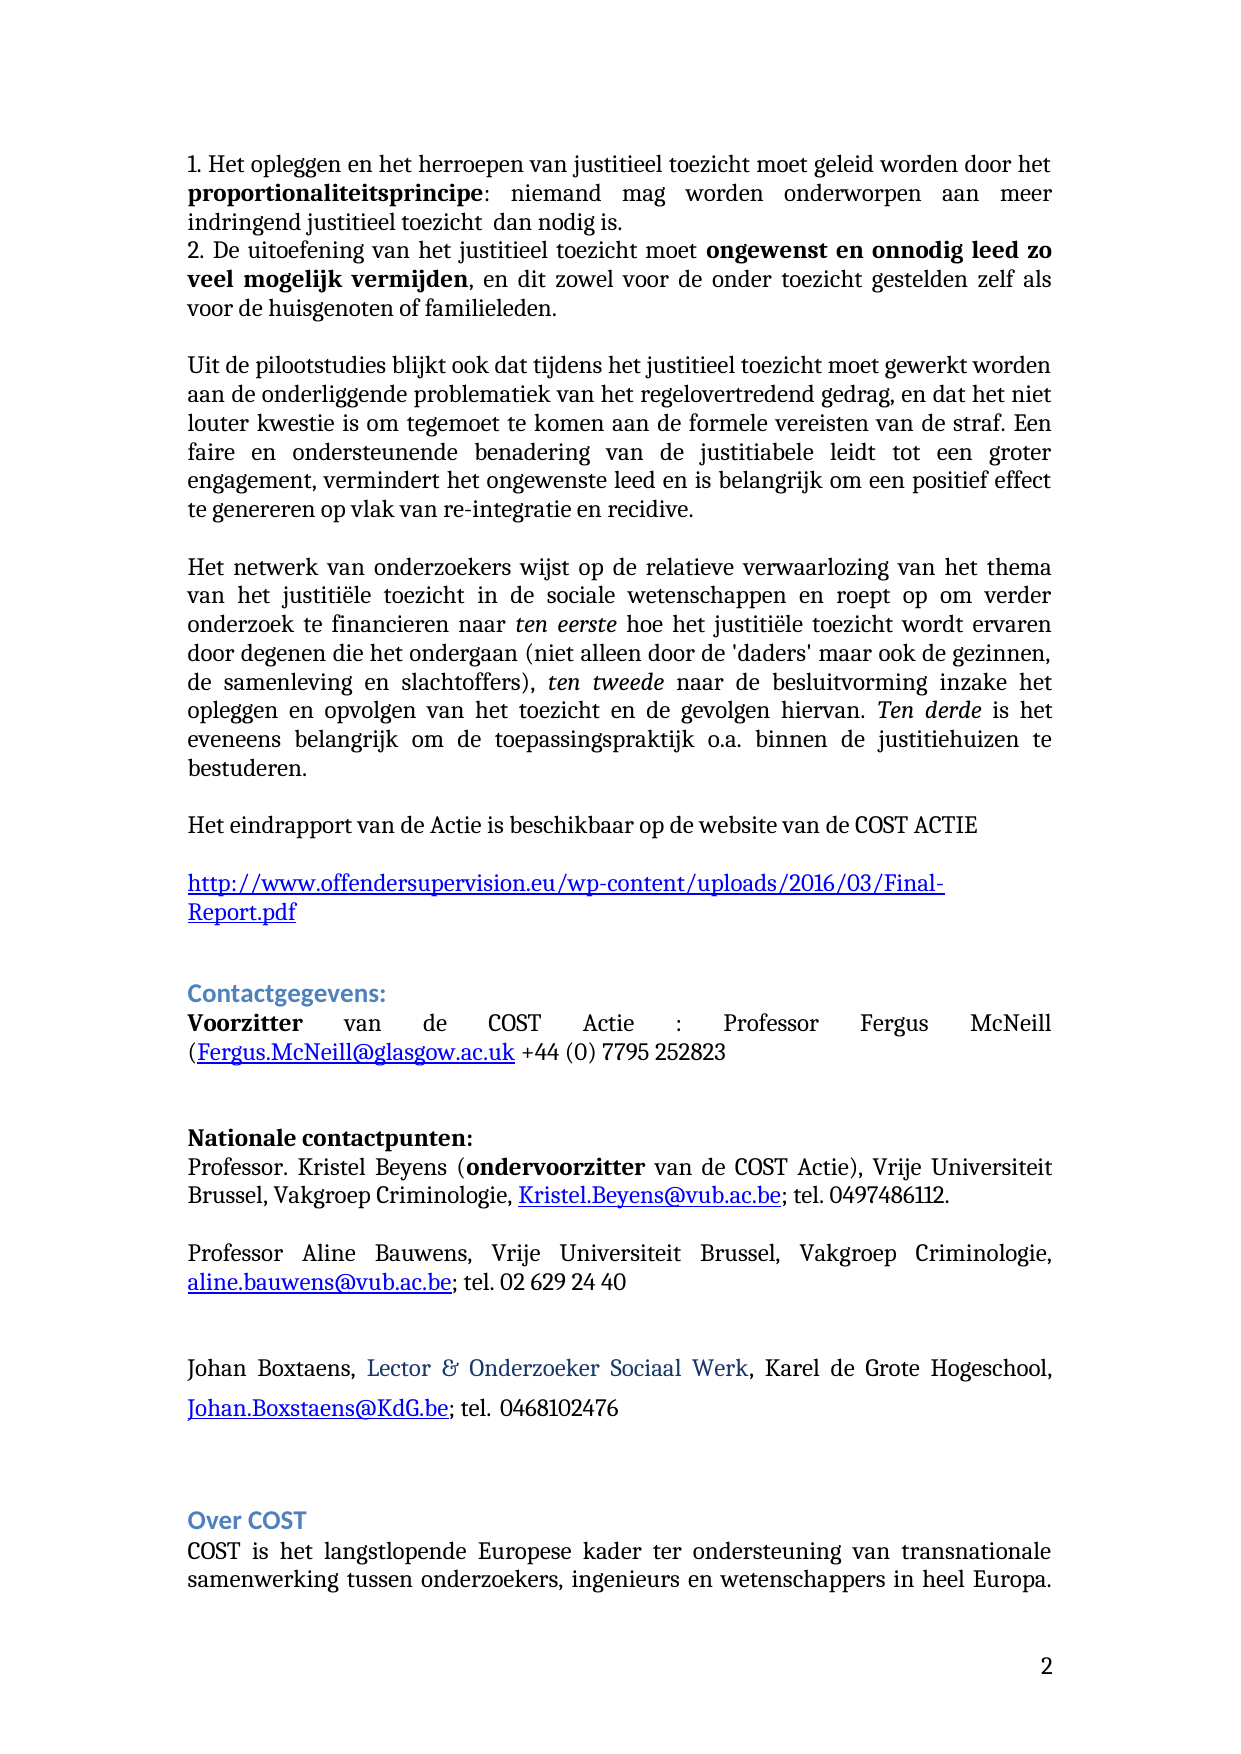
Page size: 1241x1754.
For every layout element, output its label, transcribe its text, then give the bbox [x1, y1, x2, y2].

text Nationale contactpunten: [187, 1124, 1053, 1153]
text Professor Aline Bauwens, Vrije Universiteit Brussel, Vakgroep Criminologie, aline.bauwens@vub.ac.be; tel. 02 629 24 40 [187, 1239, 1053, 1296]
text http://www.offendersupervision.eu/wp-content/uploads/2016/03/Final-Report.pdf [187, 869, 1053, 926]
text Het eindrapport van de Actie is beschikbaar op de website van de COST ACTIE [187, 811, 1053, 840]
text 1. Het opleggen en het herroepen van justitieel toezicht moet geleid worden door het proportionaliteitsprincipe: niemand mag worden onderworpen aan meer indringend justitieel toezicht dan nodig is. [187, 150, 1053, 236]
text Het netwerk van onderzoekers wijst op de relatieve verwaarlozing van het thema van het justitiële toezicht in de sociale wetenschappen en roept op om verder onderzoek te financieren naar ten eerste hoe het justitiële toezicht wordt ervaren door degenen die het ondergaan (niet alleen door de 'daders' maar ook de gezinnen, de samenleving en slachtoffers), ten tweede naar de besluitvorming inzake het opleggen en opvolgen van het toezicht en de gevolgen hiervan. Ten derde is het eveneens belangrijk om de toepassingspraktijk o.a. binnen de justitiehuizen te bestuderen. [187, 552, 1053, 782]
text Voorzitter van de COST Actie : Professor Fergus McNeill (Fergus.McNeill@glasgow.ac.uk +44 (0) 7795 252823 [187, 1009, 1053, 1066]
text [187, 1537, 1053, 1594]
subtitle Over COST [187, 1503, 1053, 1537]
text Johan Boxtaens, Lector & Onderzoeker Sociaal Werk, Karel de Grote Hogeschool, Johan.Boxstaens@KdG.be; tel. 0468102476 [187, 1354, 1053, 1425]
text Uit de pilootstudies blijkt ook dat tijdens het justitieel toezicht moet gewerkt worden aan de onderliggende problematiek van het regelovertredend gedrag, en dat het niet louter kwestie is om tegemoet te komen aan de formele vereisten van de straf. Een faire en ondersteunende benadering van de justitiabele leidt tot een groter engagement, vermindert het ongewenste leed en is belangrijk om een positief effect te genereren op vlak van re-integratie en recidive. [187, 351, 1053, 524]
subtitle Contactgegevens: [187, 976, 1053, 1009]
text 2. De uitoefening van het justitieel toezicht moet ongewenst en onnodig leed zo veel mogelijk vermijden, en dit zowel voor de onder toezicht gestelden zelf als voor de huisgenoten of familieleden. [187, 236, 1053, 322]
text Professor. Kristel Beyens (ondervoorzitter van de COST Actie), Vrije Universiteit Brussel, Vakgroep Criminologie, Kristel.Beyens@vub.ac.be; tel. 0497486112. [187, 1153, 1053, 1210]
